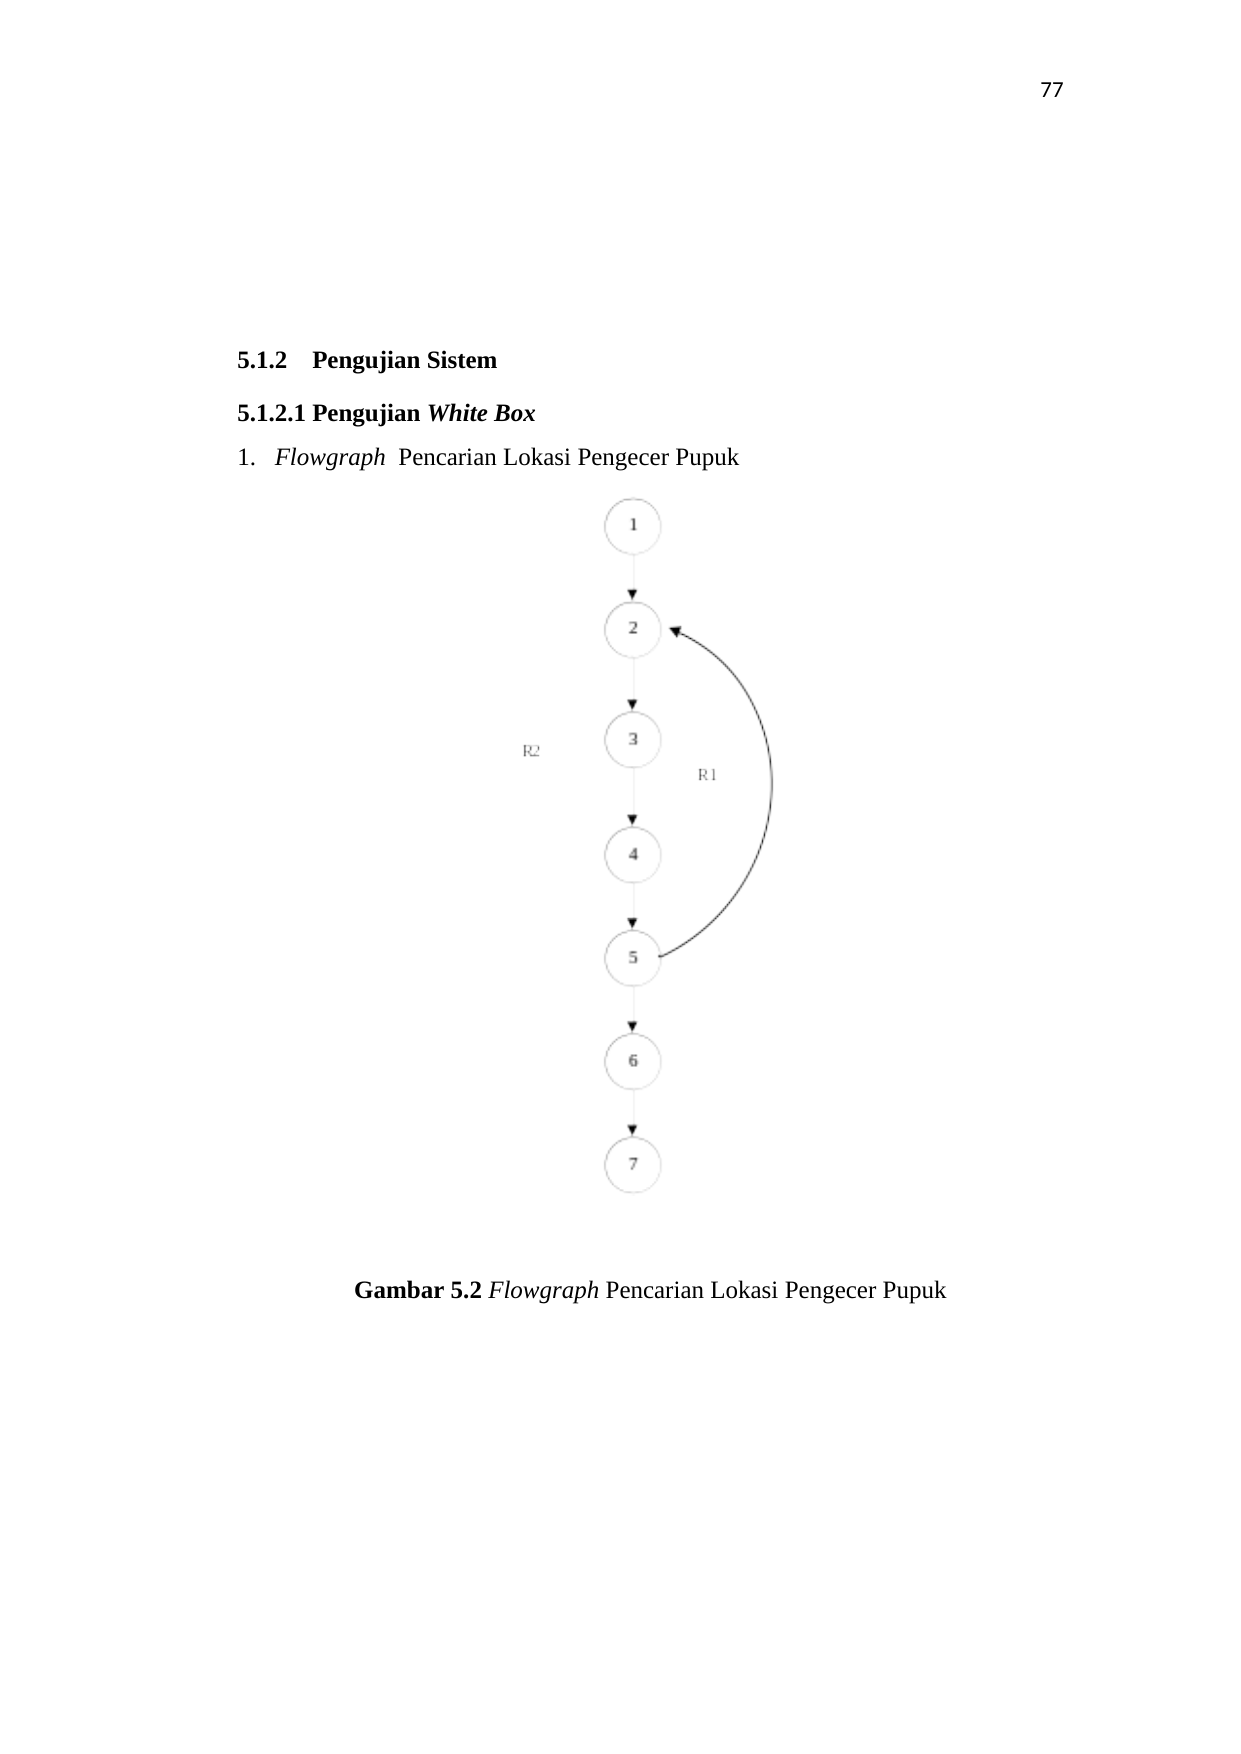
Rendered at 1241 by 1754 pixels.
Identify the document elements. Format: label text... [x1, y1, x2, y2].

text Gambar 5.2 Flowgraph Pencarian Lokasi Pengecer Pupuk [237, 1275, 1063, 1304]
text 5.1.2.1 Pengujian White Box [237, 398, 1063, 427]
text 1. Flowgraph Pencarian Lokasi Pengecer Pupuk [237, 442, 1063, 470]
text 5.1.2 Pengujian Sistem [237, 345, 1063, 373]
